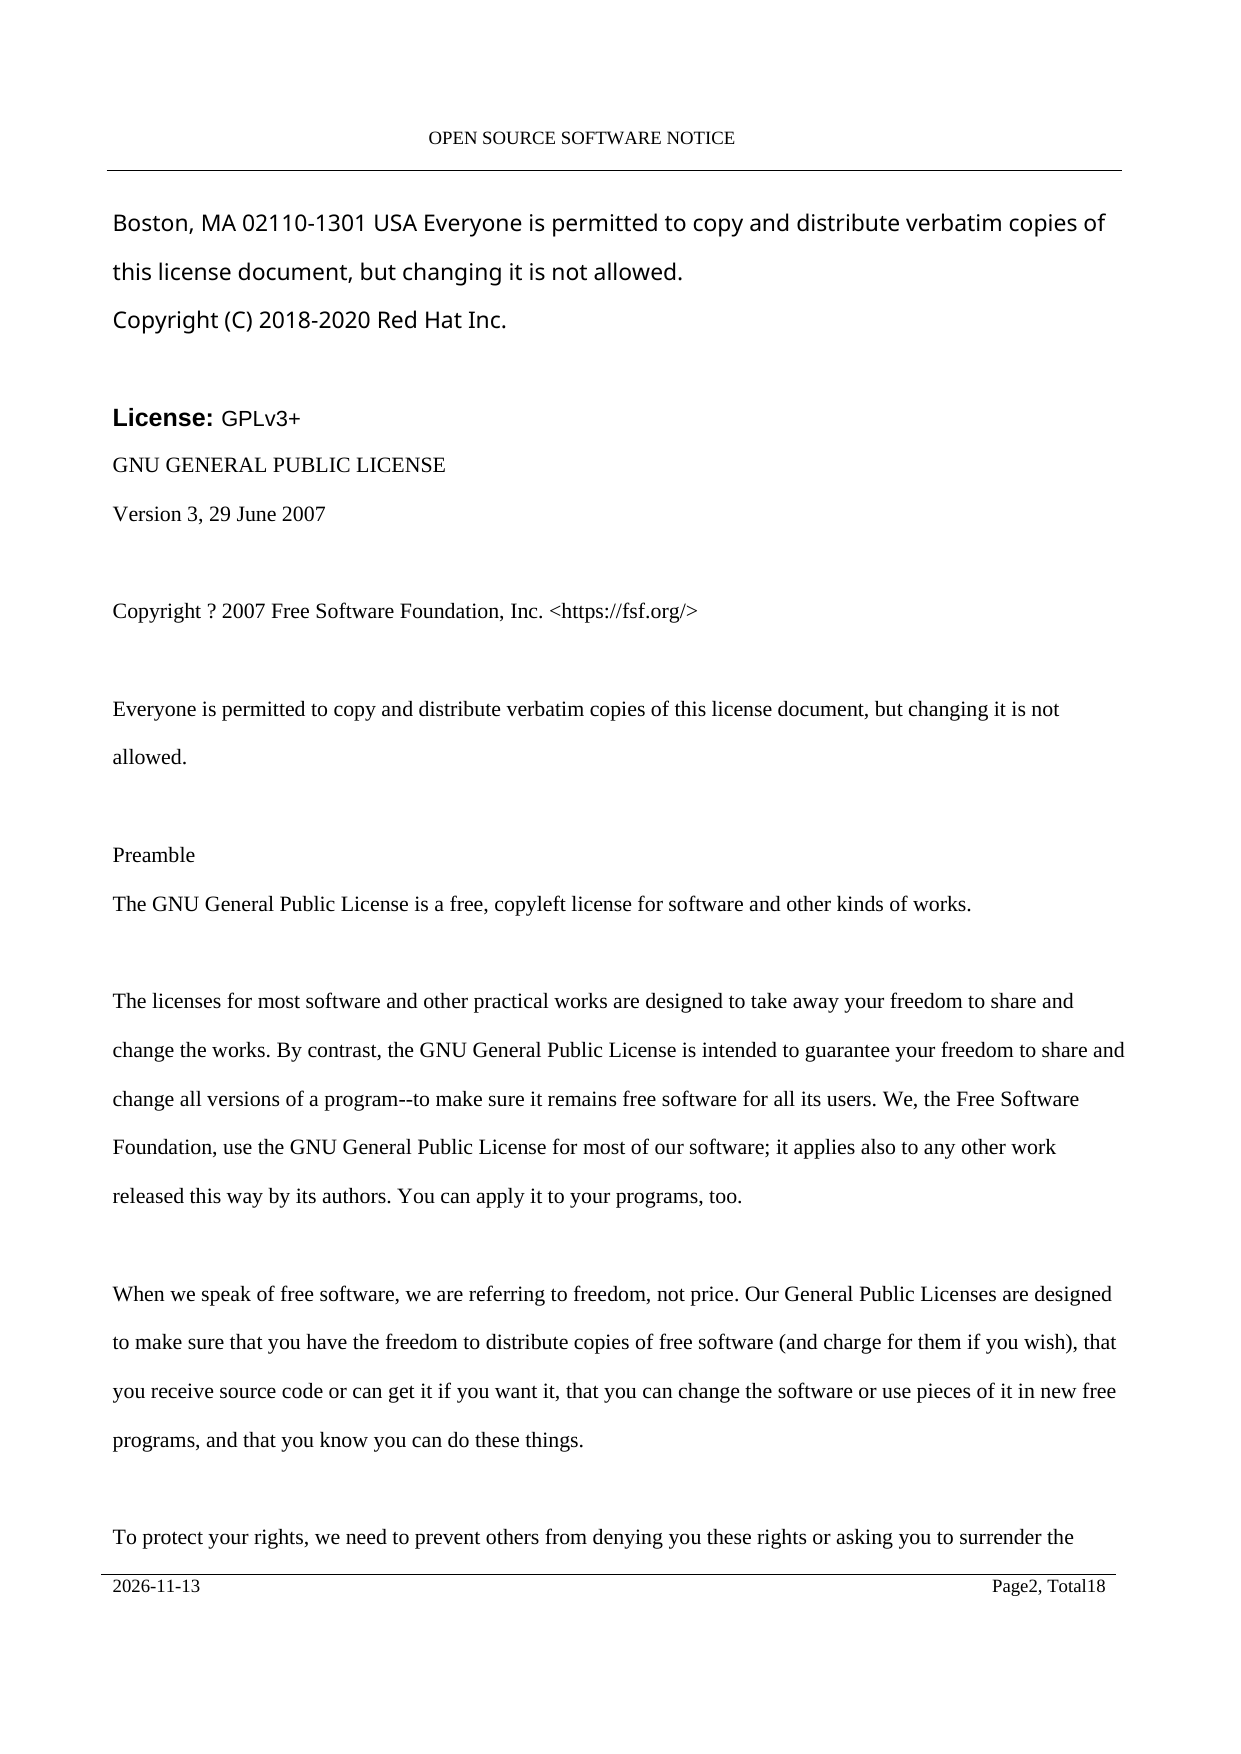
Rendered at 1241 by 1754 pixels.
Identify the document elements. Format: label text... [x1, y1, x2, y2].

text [112, 206, 1128, 385]
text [112, 448, 1128, 1553]
text License: GPLv3+ [112, 401, 1128, 434]
